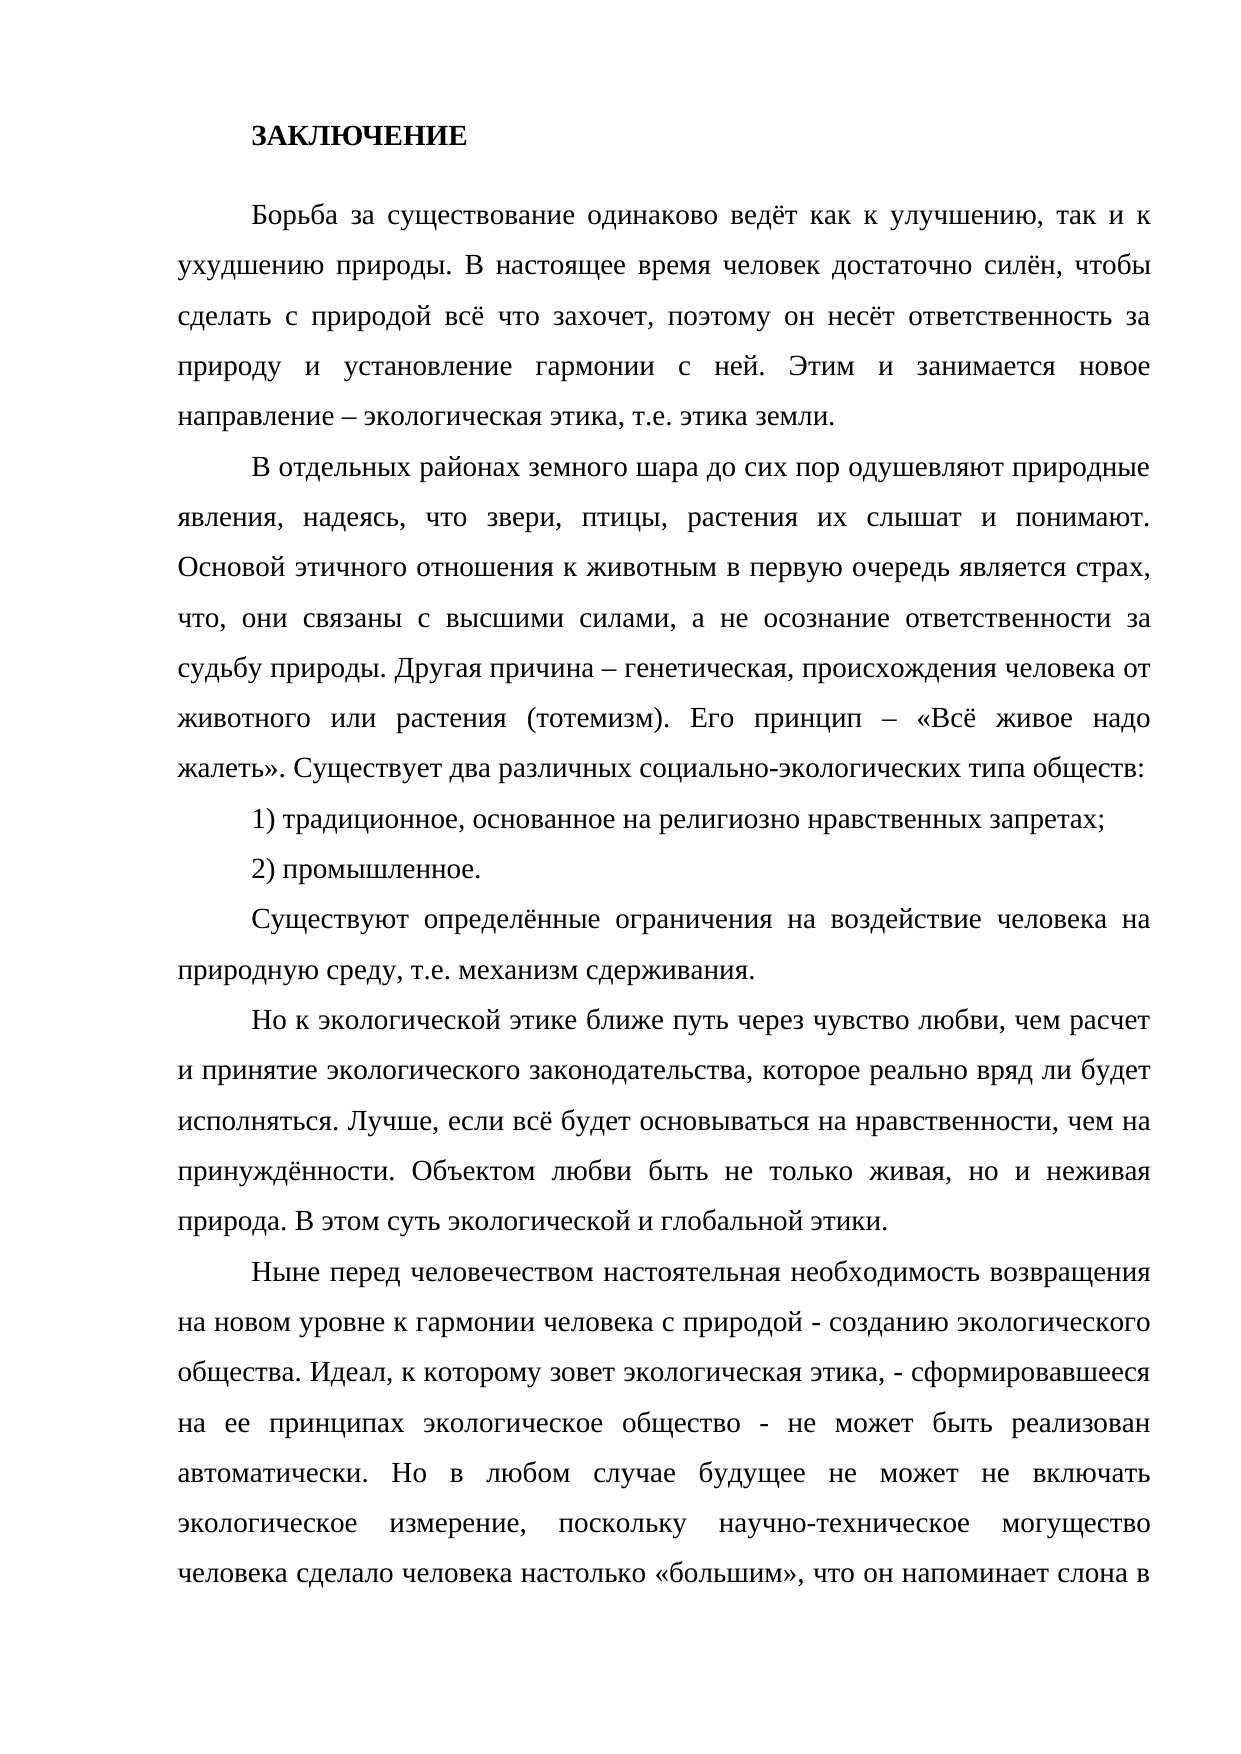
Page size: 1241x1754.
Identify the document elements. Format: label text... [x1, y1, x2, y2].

text 1) традиционное, основанное на религиозно нравственных запретах; [177, 801, 1152, 834]
text Существуют определённые ограничения на воздействие человека на природную среду, т.е. механизм сдерживания. [177, 902, 1152, 985]
text Но к экологической этике ближе путь через чувство любви, чем расчет и принятие экологического законодательства, которое реально вряд ли будет исполняться. Лучше, если всё будет основываться на нравственности, чем на принуждённости. Объектом любви быть не только живая, но и неживая природа. В этом суть экологической и глобальной этики. [177, 1002, 1152, 1237]
text Борьба за существование одинаково ведёт как к улучшению, так и к ухудшению природы. В настоящее время человек достаточно силён, чтобы сделать с природой всё что захочет, поэтому он несёт ответственность за природу и установление гармонии с ней. Этим и занимается новое направление – экологическая этика, т.е. этика земли. [177, 197, 1152, 432]
subtitle Заключение [177, 118, 1152, 152]
text В отдельных районах земного шара до сих пор одушевляют природные явления, надеясь, что звери, птицы, растения их слышат и понимают. Основой этичного отношения к животным в первую очередь является страх, что, они связаны с высшими силами, а не осознание ответственности за судьбу природы. Другая причина – генетическая, происхождения человека от животного или растения (тотемизм). Его принцип – «Всё живое надо жалеть». Существует два различных социально-экологических типа обществ: [177, 449, 1152, 784]
text 2) промышленное. [177, 851, 1152, 885]
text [177, 1254, 1152, 1589]
